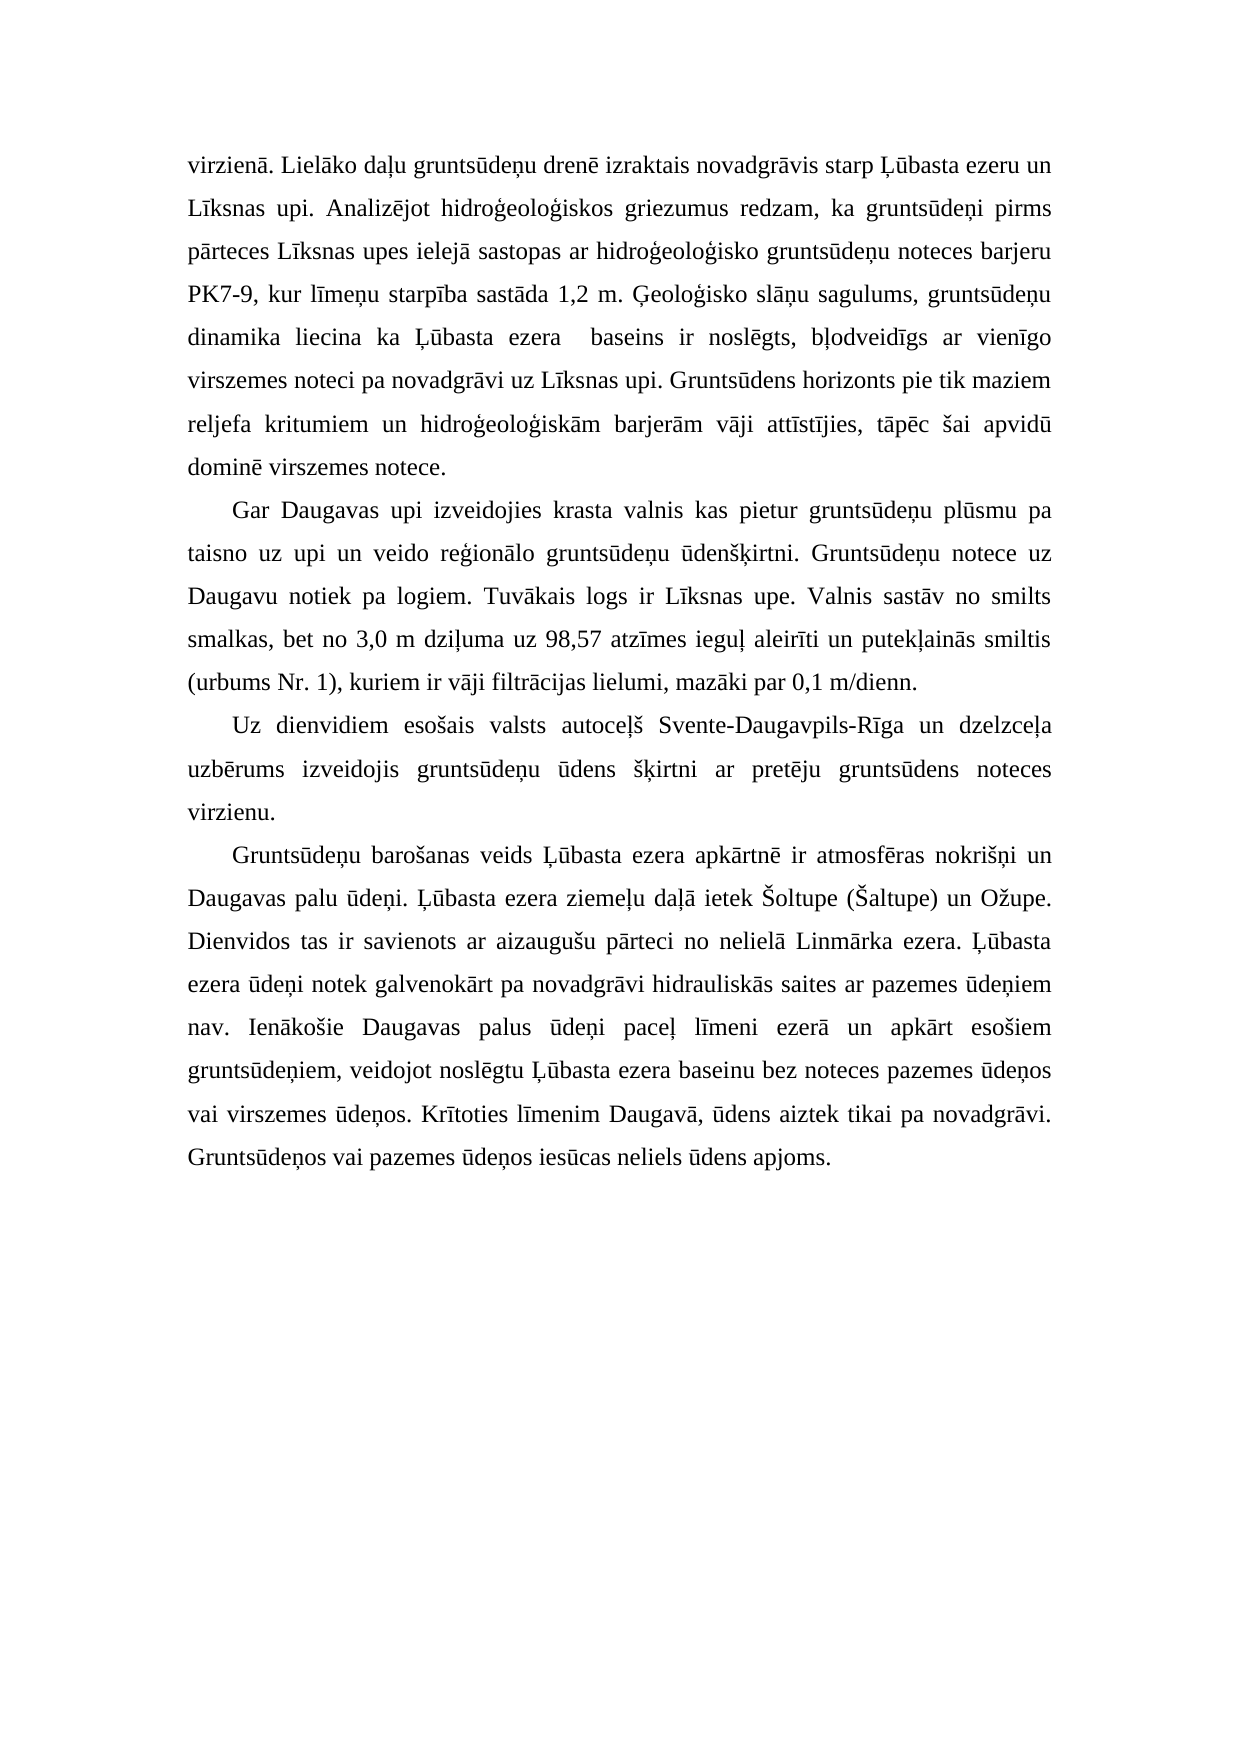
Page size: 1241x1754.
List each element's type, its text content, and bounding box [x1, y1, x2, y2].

text Gruntsūdeņu barošanas veids Ļūbasta ezera apkārtnē ir atmosfēras nokrišņi un Daugavas palu ūdeņi. Ļūbasta ezera ziemeļu daļā ietek Šoltupe (Šaltupe) un Ožupe. Dienvidos tas ir savienots ar aizaugušu pārteci no nelielā Linmārka ezera. Ļūbasta ezera ūdeņi notek galvenokārt pa novadgrāvi hidrauliskās saites ar pazemes ūdeņiem nav. Ienākošie Daugavas palus ūdeņi paceļ līmeni ezerā un apkārt esošiem gruntsūdeņiem, veidojot noslēgtu Ļūbasta ezera baseinu bez noteces pazemes ūdeņos vai virszemes ūdeņos. Krītoties līmenim Daugavā, ūdens aiztek tikai pa novadgrāvi. Gruntsūdeņos vai pazemes ūdeņos iesūcas neliels ūdens apjoms. [187, 840, 1053, 1171]
text Uz dienvidiem esošais valsts autoceļš Svente-Daugavpils-Rīga un dzelzceļa uzbērums izveidojis gruntsūdeņu ūdens šķirtni ar pretēju gruntsūdens noteces virzienu. [187, 711, 1053, 826]
text Gar Daugavas upi izveidojies krasta valnis kas pietur gruntsūdeņu plūsmu pa taisno uz upi un veido reģionālo gruntsūdeņu ūdenšķirtni. Gruntsūdeņu notece uz Daugavu notiek pa logiem. Tuvākais logs ir Līksnas upe. Valnis sastāv no smilts smalkas, bet no 3,0 m dziļuma uz 98,57 atzīmes ieguļ aleirīti un putekļainās smiltis (urbums Nr. 1), kuriem ir vāji filtrācijas lielumi, mazāki par 0,1 m/dienn. [187, 495, 1053, 696]
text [187, 150, 1053, 481]
